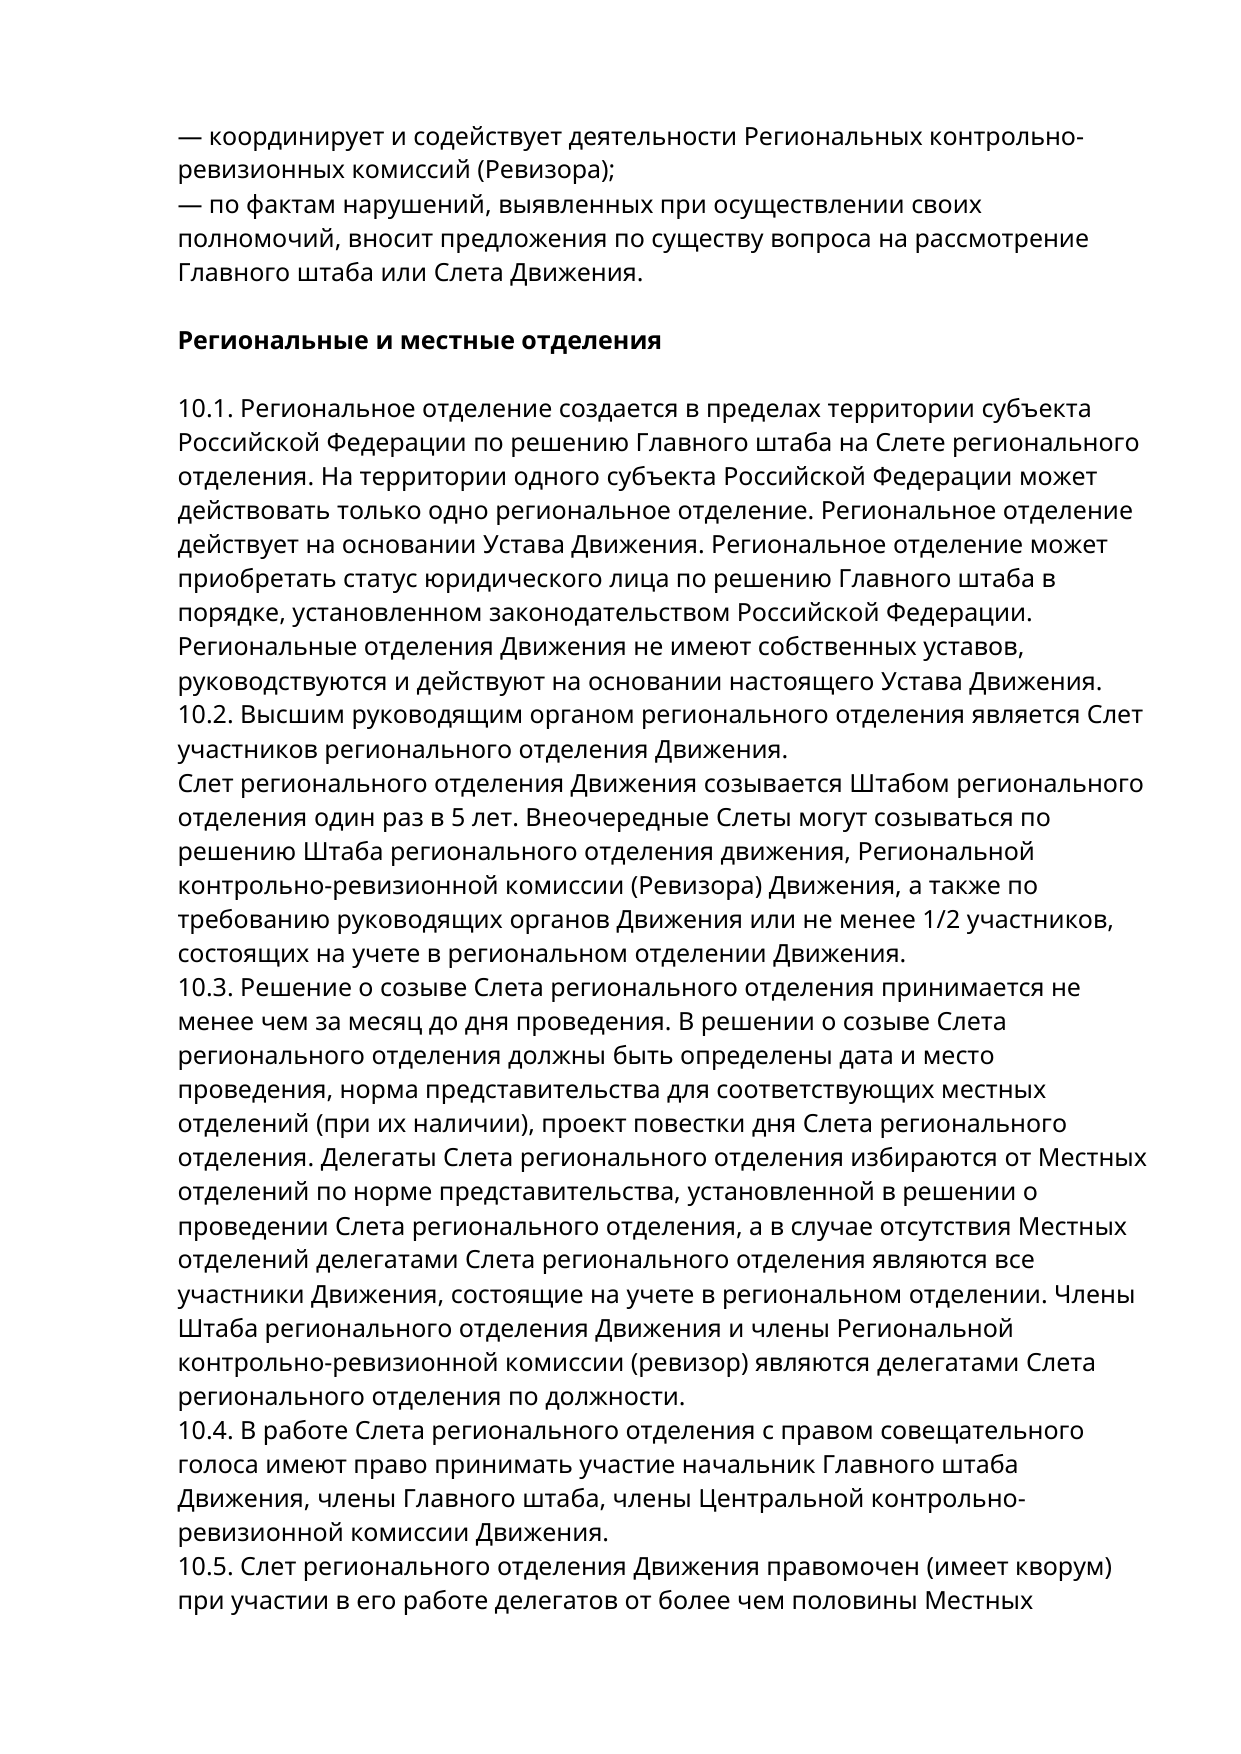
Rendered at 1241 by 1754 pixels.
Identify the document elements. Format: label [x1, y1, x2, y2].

text [177, 118, 1152, 1617]
